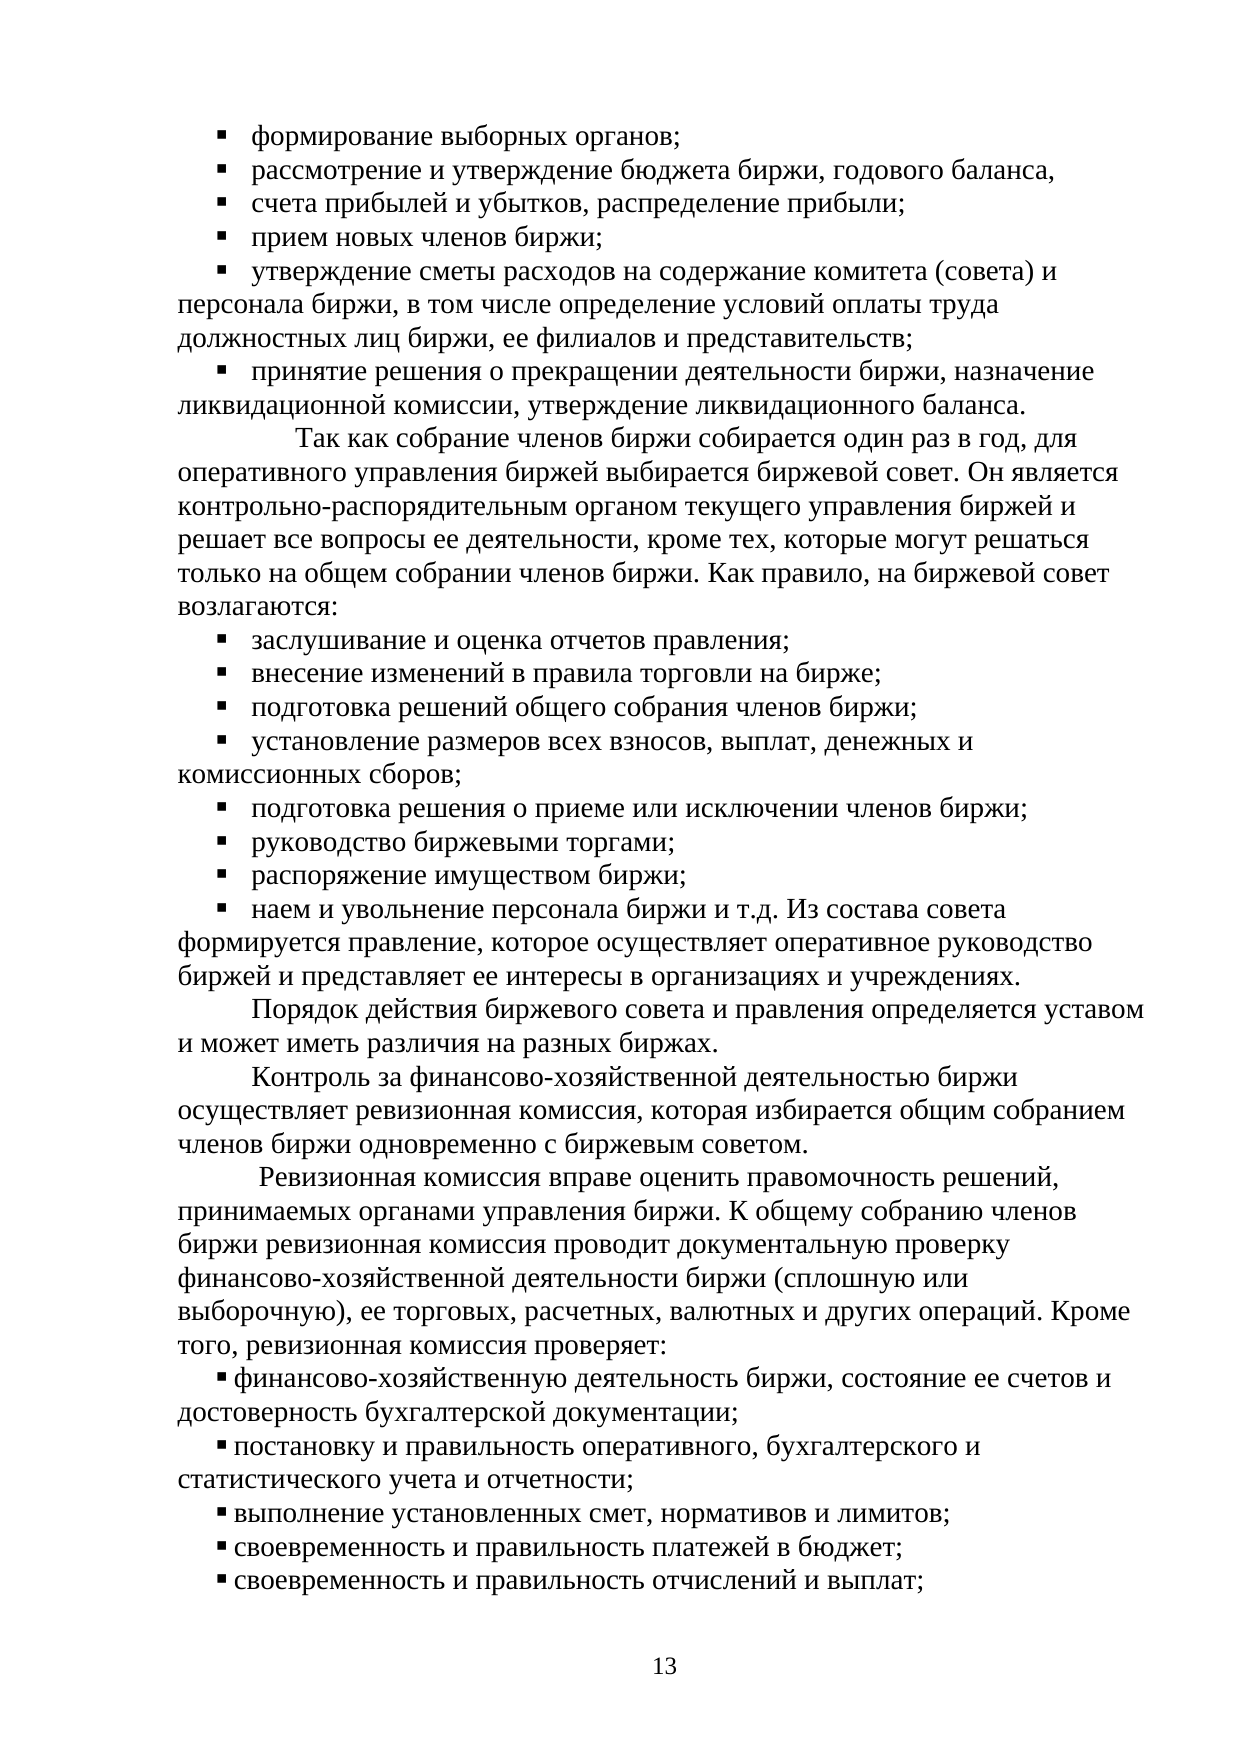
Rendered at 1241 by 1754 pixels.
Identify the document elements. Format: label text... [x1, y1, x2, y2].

text Так как собрание членов биржи собирается один раз в год, для оперативного управления биржей выбирается биржевой совет. Он является контрольно-распорядительным органом текущего управления биржей и решает все вопросы ее деятельности, кроме тех, которые могут решаться только на общем собрании членов биржи. Как правило, на биржевой совет возлагаются: [177, 421, 1152, 622]
list подготовка решения о приеме или исключении членов биржи; [177, 790, 1152, 824]
list своевременность и правильность отчислений и выплат; [177, 1562, 1152, 1596]
list своевременность и правильность платежей в бюджет; [177, 1529, 1152, 1562]
list финансово-хозяйственную деятельность биржи, состояние ее счетов и достоверность бухгалтерской документации; [177, 1361, 1152, 1428]
list внесение изменений в правила торговли на бирже; [177, 656, 1152, 689]
text Порядок действия биржевого совета и правления определяется уставом и может иметь различия на разных биржах. [177, 992, 1152, 1059]
list утверждение сметы расходов на содержание комитета (совета) и персонала биржи, в том числе определение условий оплаты труда должностных лиц биржи, ее филиалов и представительств; [177, 253, 1152, 353]
list выполнение установленных смет, нормативов и лимитов; [177, 1495, 1152, 1529]
list постановку и правильность оперативного, бухгалтерского и статистического учета и отчетности; [177, 1428, 1152, 1495]
list прием новых членов биржи; [177, 219, 1152, 253]
list наем и увольнение персонала биржи и т.д. Из состава совета формируется правление, которое осуществляет оперативное руководство биржей и представляет ее интересы в организациях и учреждениях. [177, 891, 1152, 992]
text Ревизионная комиссия вправе оценить правомочность решений, принимаемых органами управления биржи. К общему собранию членов биржи ревизионная комиссия проводит документальную проверку финансово-хозяйственной деятельности биржи (сплошную или выборочную), ее торговых, расчетных, валютных и других операций. Кроме того, ревизионная комиссия проверяет: [177, 1159, 1152, 1361]
list руководство биржевыми торгами; [177, 824, 1152, 857]
list рассмотрение и утверждение бюджета биржи, годового баланса, [177, 152, 1152, 185]
list принятие решения о прекращении деятельности биржи, назначение ликвидационной комиссии, утверждение ликвидационного баланса. [177, 353, 1152, 421]
list заслушивание и оценка отчетов правления; [177, 622, 1152, 656]
list подготовка решений общего собрания членов биржи; [177, 689, 1152, 723]
list формирование выборных органов; [177, 118, 1152, 152]
text Контроль за финансово-хозяйственной деятельностью биржи осуществляет ревизионная комиссия, которая избирается общим собранием членов биржи одновременно с биржевым советом. [177, 1059, 1152, 1159]
list распоряжение имуществом биржи; [177, 857, 1152, 891]
list счета прибылей и убытков, распределение прибыли; [177, 185, 1152, 219]
list установление размеров всех взносов, выплат, денежных и комиссионных сборов; [177, 723, 1152, 790]
